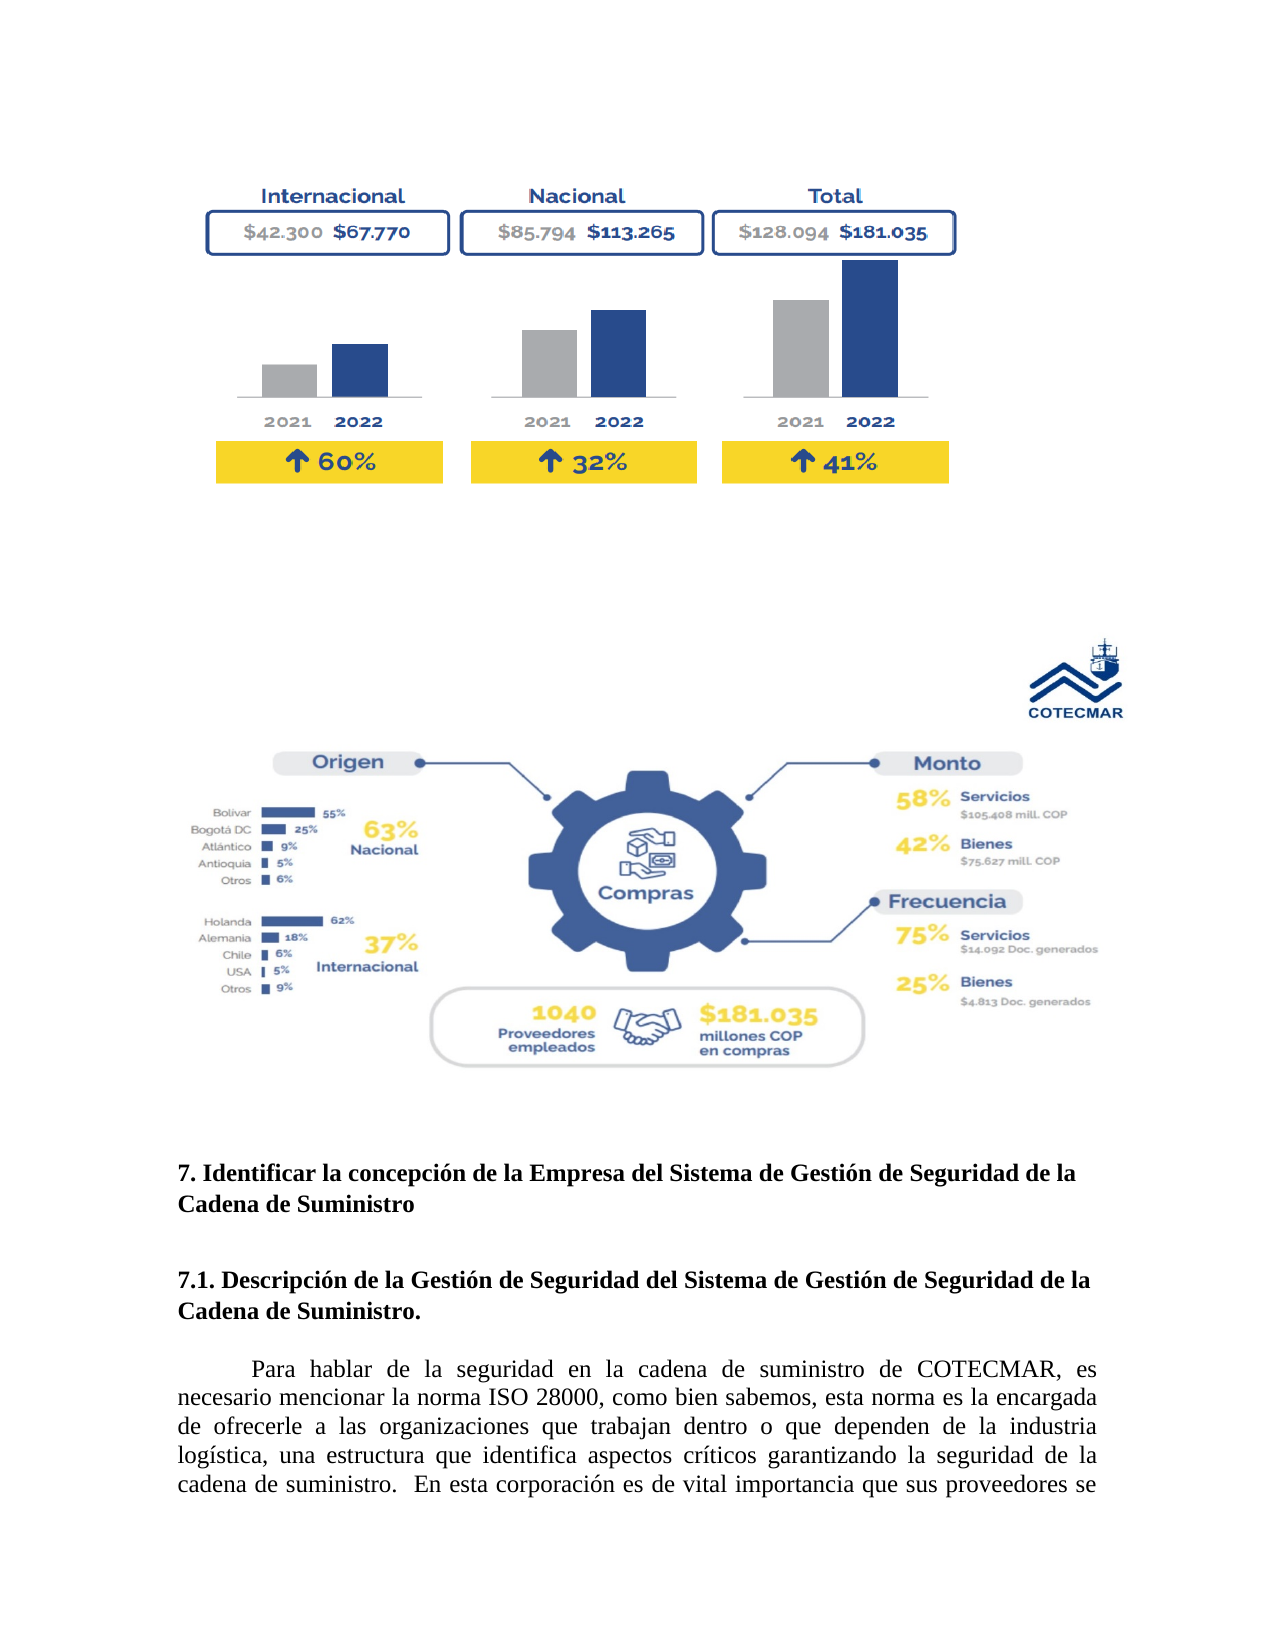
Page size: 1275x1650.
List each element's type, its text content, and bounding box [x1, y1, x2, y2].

picture [177, 147, 967, 505]
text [177, 1354, 1098, 1497]
picture [177, 624, 1129, 1078]
subtitle 7. Identificar la concepción de la Empresa del Sistema de Gestión de Seguridad de la Cadena de Suministro [177, 1158, 1098, 1218]
subtitle 7.1. Descripción de la Gestión de Seguridad del Sistema de Gestión de Seguridad de la Cadena de Suministro. [177, 1265, 1098, 1325]
